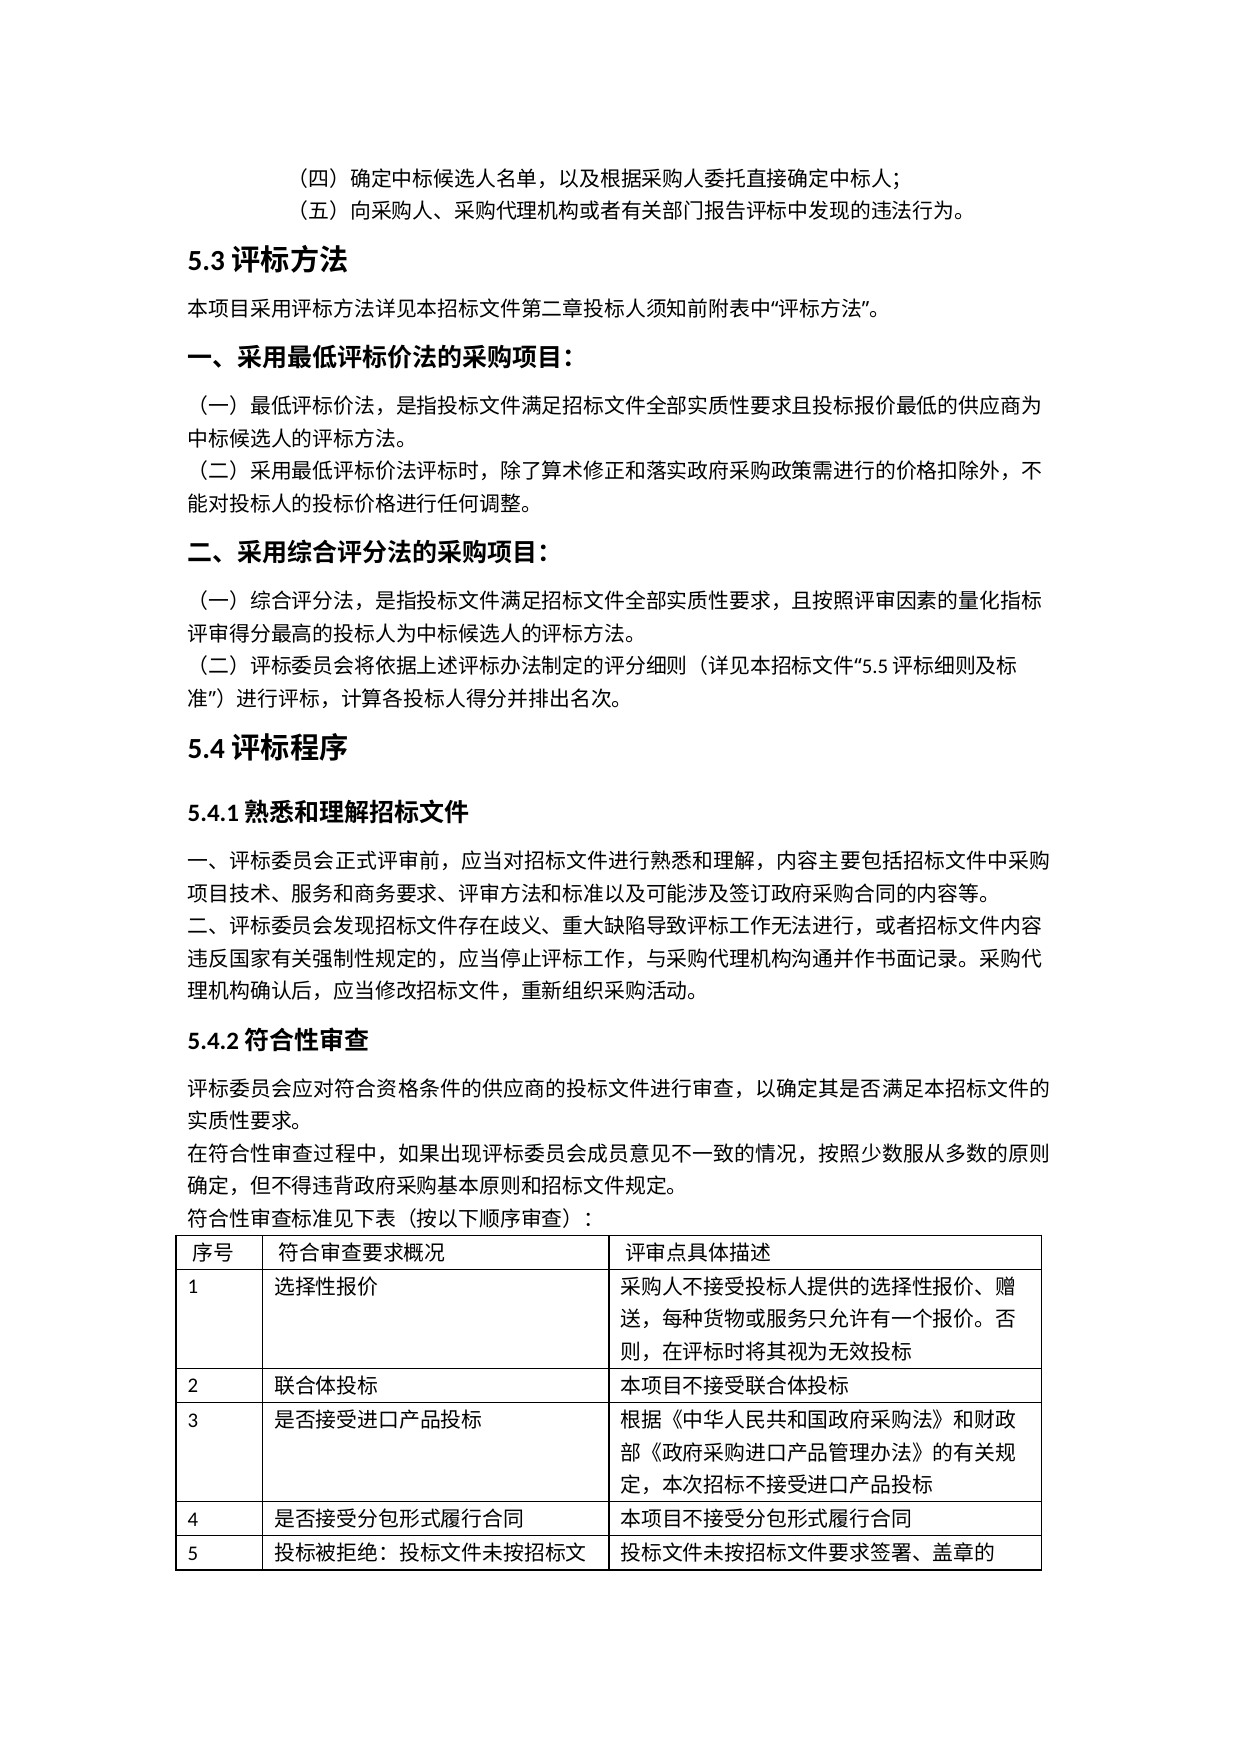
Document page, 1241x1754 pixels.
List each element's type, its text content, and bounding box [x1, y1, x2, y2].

text 二、评标委员会发现招标文件存在歧义、重大缺陷导致评标工作无法进行，或者招标文件内容违反国家有关强制性规定的，应当停止评标工作，与采购代理机构沟通并作书面记录。采购代理机构确认后，应当修改招标文件，重新组织采购活动。 [187, 909, 1053, 1007]
text 一、采用最低评标价法的采购项目： [187, 324, 1053, 389]
table_cell 5 [177, 1536, 262, 1569]
table_header 序号 [177, 1236, 262, 1268]
table_cell 是否接受进口产品投标 [263, 1403, 608, 1501]
table_cell 本项目不接受分包形式履行合同 [610, 1502, 1041, 1535]
table_cell 根据《中华人民共和国政府采购法》和财政部《政府采购进口产品管理办法》的有关规定，本次招标不接受进口产品投标 [610, 1403, 1041, 1501]
table_cell 联合体投标 [263, 1369, 608, 1402]
text （五）向采购人、采购代理机构或者有关部门报告评标中发现的违法行为。 [187, 194, 1053, 227]
text 5.4.2符合性审查 [187, 1007, 1053, 1072]
table_cell 投标文件未按招标文件要求签署、盖章的 [610, 1536, 1041, 1569]
text 5.4.1熟悉和理解招标文件 [187, 779, 1053, 844]
table_cell 选择性报价 [263, 1270, 608, 1368]
table_header 符合审查要求概况 [263, 1236, 608, 1268]
text （一）最低评标价法，是指投标文件满足招标文件全部实质性要求且投标报价最低的供应商为中标候选人的评标方法。 [187, 389, 1053, 454]
text 符合性审查标准见下表（按以下顺序审查）： [187, 1202, 1053, 1234]
table_cell 采购人不接受投标人提供的选择性报价、赠送，每种货物或服务只允许有一个报价。否则，在评标时将其视为无效投标 [610, 1270, 1041, 1368]
text 本项目采用评标方法详见本招标文件第二章投标人须知前附表中“评标方法”。 [187, 292, 1053, 324]
text 二、采用综合评分法的采购项目： [187, 519, 1053, 584]
table_cell 1 [177, 1270, 262, 1368]
table_cell 3 [177, 1403, 262, 1501]
text 在符合性审查过程中，如果出现评标委员会成员意见不一致的情况，按照少数服从多数的原则确定，但不得违背政府采购基本原则和招标文件规定。 [187, 1137, 1053, 1202]
text 5.3 评标方法 [187, 227, 1053, 292]
table_cell 是否接受分包形式履行合同 [263, 1502, 608, 1535]
text 评标委员会应对符合资格条件的供应商的投标文件进行审查，以确定其是否满足本招标文件的实质性要求。 [187, 1072, 1053, 1137]
text 一、评标委员会正式评审前，应当对招标文件进行熟悉和理解，内容主要包括招标文件中采购项目技术、服务和商务要求、评审方法和标准以及可能涉及签订政府采购合同的内容等。 [187, 844, 1053, 909]
text （二）采用最低评标价法评标时，除了算术修正和落实政府采购政策需进行的价格扣除外，不能对投标人的投标价格进行任何调整。 [187, 454, 1053, 519]
text 5.4 评标程序 [187, 714, 1053, 779]
text （二）评标委员会将依据上述评标办法制定的评分细则（详见本招标文件“5.5评标细则及标准”）进行评标，计算各投标人得分并排出名次。 [187, 649, 1053, 714]
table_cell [263, 1536, 608, 1569]
table_cell 2 [177, 1369, 262, 1402]
text （一）综合评分法，是指投标文件满足招标文件全部实质性要求，且按照评审因素的量化指标评审得分最高的投标人为中标候选人的评标方法。 [187, 584, 1053, 649]
table_header 评审点具体描述 [610, 1236, 1041, 1268]
table_cell 本项目不接受联合体投标 [610, 1369, 1041, 1402]
text （四）确定中标候选人名单，以及根据采购人委托直接确定中标人； [187, 162, 1053, 194]
table_cell 4 [177, 1502, 262, 1535]
